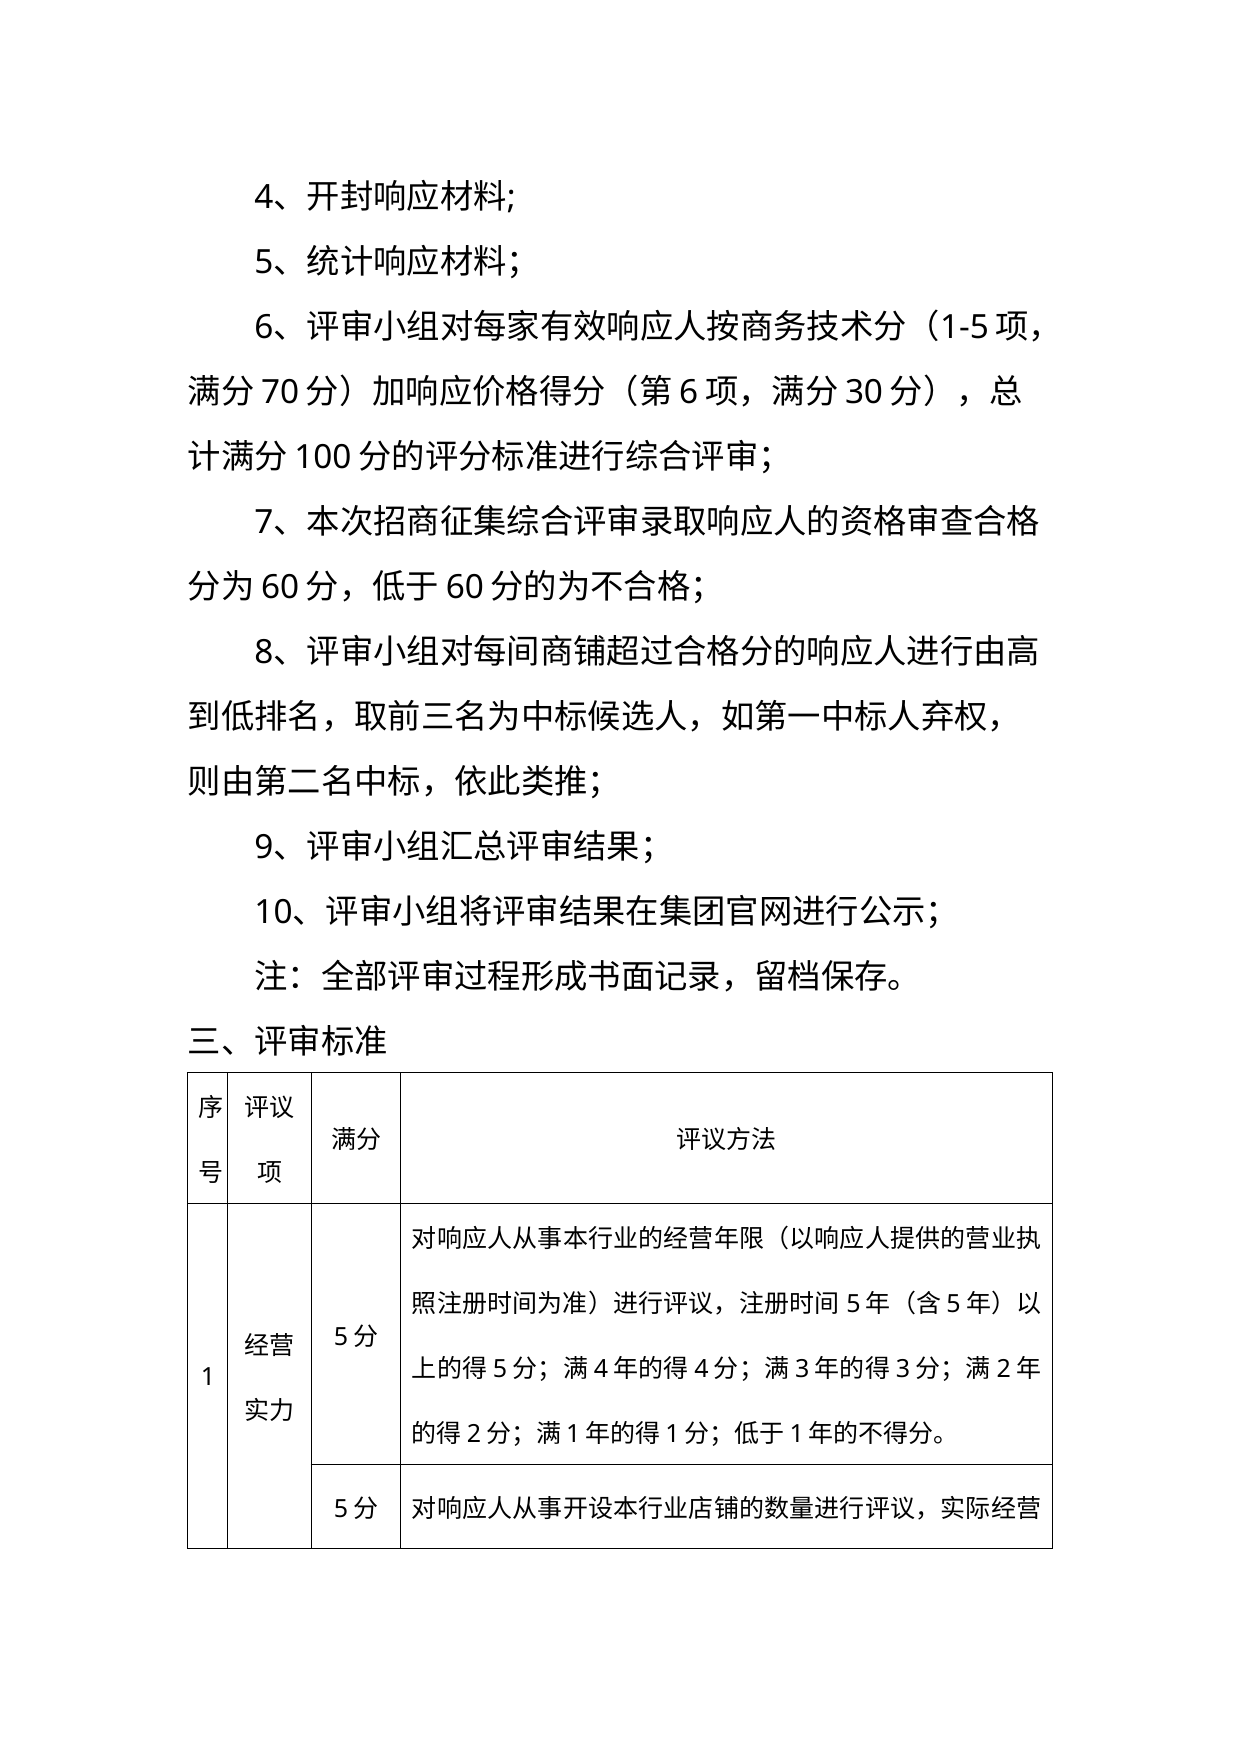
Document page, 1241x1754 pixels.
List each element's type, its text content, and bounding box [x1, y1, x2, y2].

text 4、开封响应材料; [187, 162, 1053, 227]
text 6、评审小组对每家有效响应人按商务技术分（1-5项，满分70分）加响应价格得分（第6项，满分30分），总计满分100分的评分标准进行综合评审； [187, 292, 1053, 487]
table_cell 5分 [312, 1465, 400, 1547]
table_header 序号 [188, 1073, 227, 1203]
text 注：全部评审过程形成书面记录，留档保存。 [187, 942, 1053, 1007]
table_header 满分 [312, 1073, 400, 1203]
table_header 评议项 [228, 1073, 311, 1203]
table_cell 对响应人从事本行业的经营年限（以响应人提供的营业执照注册时间为准）进行评议，注册时间5年（含5年）以上的得5分；满4年的得4分；满3年的得3分；满2年的得2分；满1年的得1分；低于1年的不得分。 [401, 1204, 1052, 1464]
table_cell 5分 [312, 1204, 400, 1464]
table_cell 经营实力 [228, 1204, 311, 1547]
text 7、本次招商征集综合评审录取响应人的资格审查合格分为60分，低于60分的为不合格； [187, 487, 1053, 617]
text 10、评审小组将评审结果在集团官网进行公示； [187, 877, 1053, 942]
table_header 评议方法 [401, 1073, 1052, 1203]
list 评审标准 [187, 1007, 1053, 1072]
table_cell 1 [188, 1204, 227, 1547]
text 9、评审小组汇总评审结果； [187, 812, 1053, 877]
text 5、统计响应材料； [187, 227, 1053, 292]
text 8、评审小组对每间商铺超过合格分的响应人进行由高到低排名，取前三名为中标候选人，如第一中标人弃权，则由第二名中标，依此类推； [187, 617, 1053, 812]
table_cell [401, 1465, 1052, 1547]
